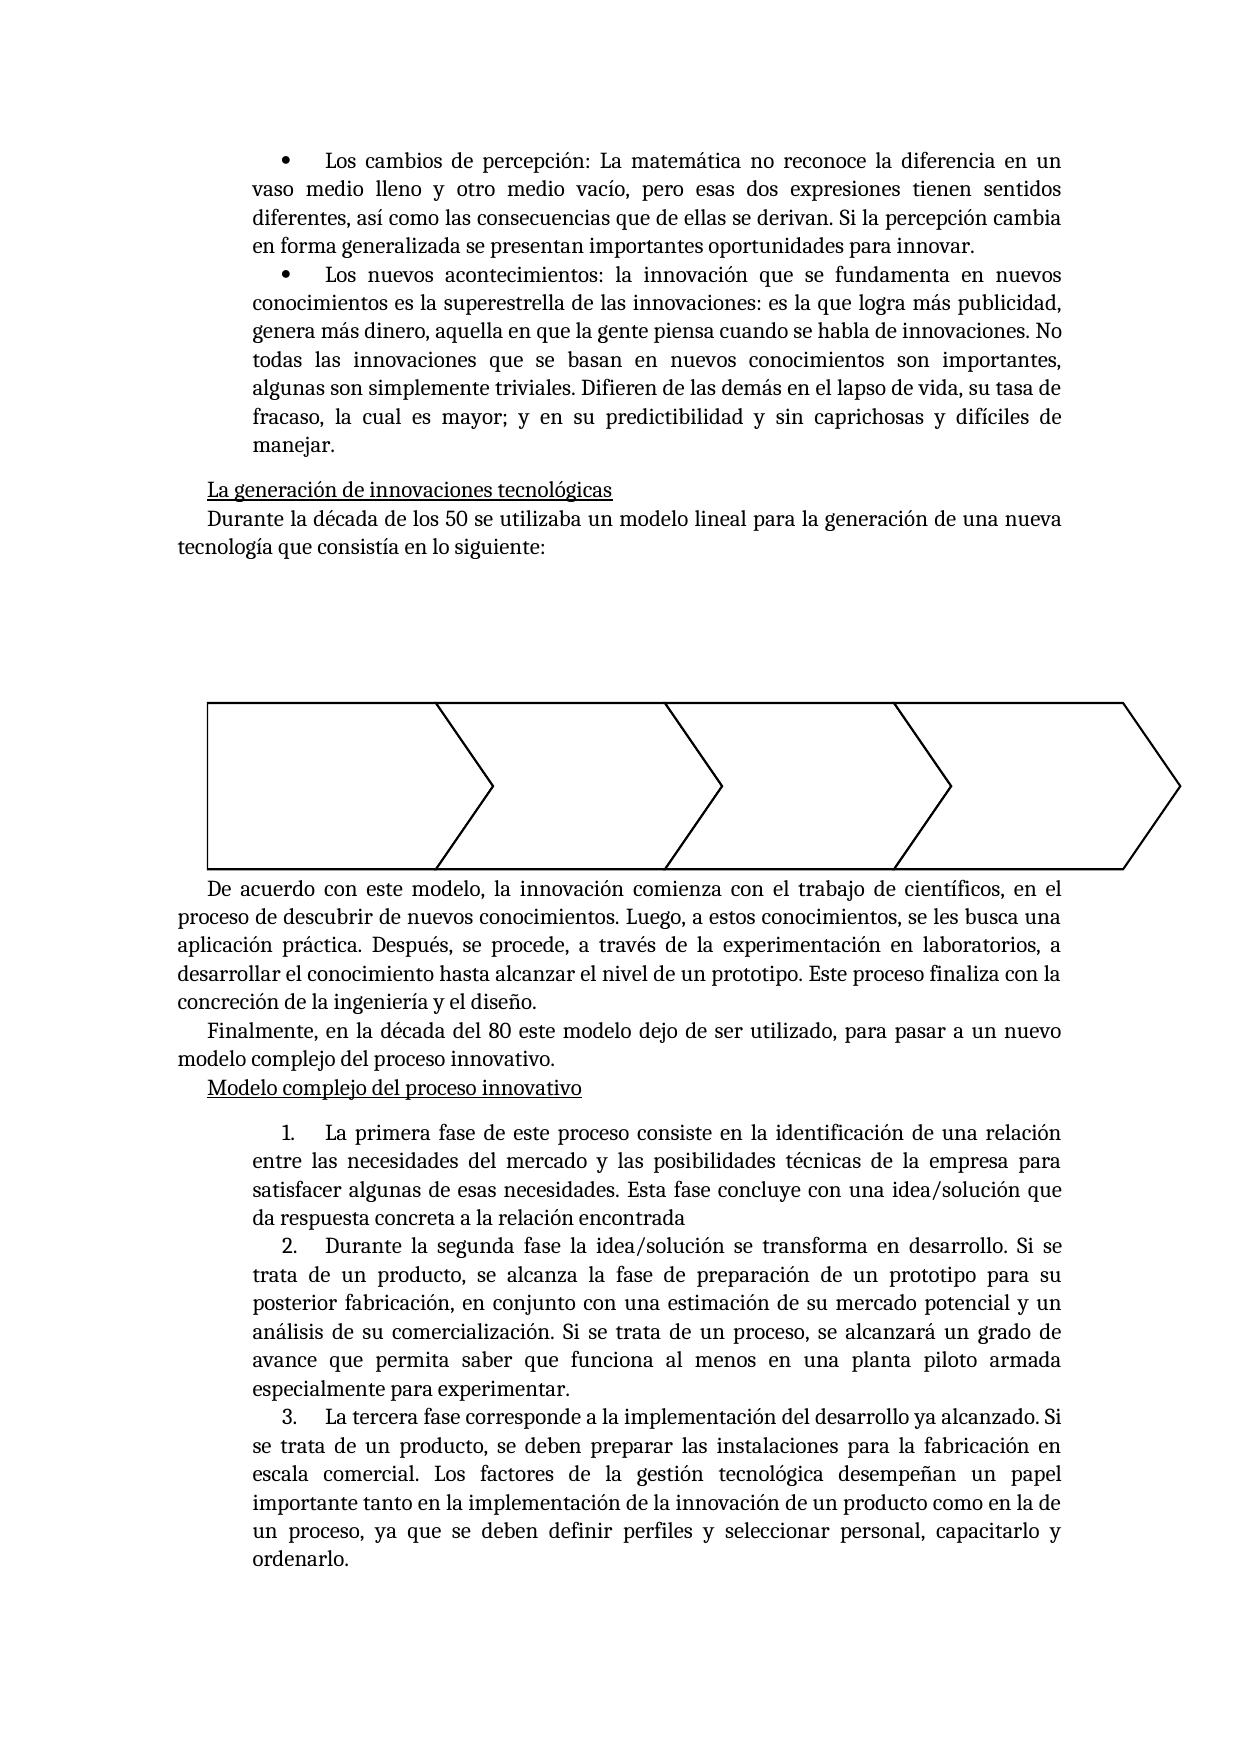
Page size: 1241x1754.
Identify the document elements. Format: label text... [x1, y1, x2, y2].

text La generación de innovaciones tecnológicas [177, 477, 1063, 503]
list Los cambios de percepción: La matemática no reconoce la diferencia en un vaso medio lleno y otro medio vacío, pero esas dos expresiones tienen sentidos diferentes, así como las consecuencias que de ellas se derivan. Si la percepción cambia en forma generalizada se presentan importantes oportunidades para innovar. [252, 148, 1063, 259]
list Durante la segunda fase la idea/solución se transforma en desarrollo. Si se trata de un producto, se alcanza la fase de preparación de un prototipo para su posterior fabricación, en conjunto con una estimación de su mercado potencial y un análisis de su comercialización. Si se trata de un proceso, se alcanzará un grado de avance que permita saber que funciona al menos en una planta piloto armada especialmente para experimentar. [252, 1233, 1063, 1402]
text Finalmente, en la década del 80 este modelo dejo de ser utilizado, para pasar a un nuevo modelo complejo del proceso innovativo. [177, 1018, 1063, 1072]
list La primera fase de este proceso consiste en la identificación de una relación entre las necesidades del mercado y las posibilidades técnicas de la empresa para satisfacer algunas de esas necesidades. Esta fase concluye con una idea/solución que da respuesta concreta a la relación encontrada [252, 1119, 1063, 1231]
text Modelo complejo del proceso innovativo [177, 1074, 1063, 1101]
list Los nuevos acontecimientos: la innovación que se fundamenta en nuevos conocimientos es la superestrella de las innovaciones: es la que logra más publicidad, genera más dinero, aquella en que la gente piensa cuando se habla de innovaciones. No todas las innovaciones que se basan en nuevos conocimientos son importantes, algunas son simplemente triviales. Difieren de las demás en el lapso de vida, su tasa de fracaso, la cual es mayor; y en su predictibilidad y sin caprichosas y difíciles de manejar. [252, 261, 1063, 458]
text Durante la década de los 50 se utilizaba un modelo lineal para la generación de una nueva tecnología que consistía en lo siguiente: [177, 506, 1063, 560]
list La tercera fase corresponde a la implementación del desarrollo ya alcanzado. Si se trata de un producto, se deben preparar las instalaciones para la fabricación en escala comercial. Los factores de la gestión tecnológica desempeñan un papel importante tanto en la implementación de la innovación de un producto como en la de un proceso, ya que se deben definir perfiles y seleccionar personal, capacitarlo y ordenarlo. [252, 1404, 1063, 1572]
text De acuerdo con este modelo, la innovación comienza con el trabajo de científicos, en el proceso de descubrir de nuevos conocimientos. Luego, a estos conocimientos, se les busca una aplicación práctica. Después, se procede, a través de la experimentación en laboratorios, a desarrollar el conocimiento hasta alcanzar el nivel de un prototipo. Este proceso finaliza con la concreción de la ingeniería y el diseño. [177, 875, 1063, 1016]
